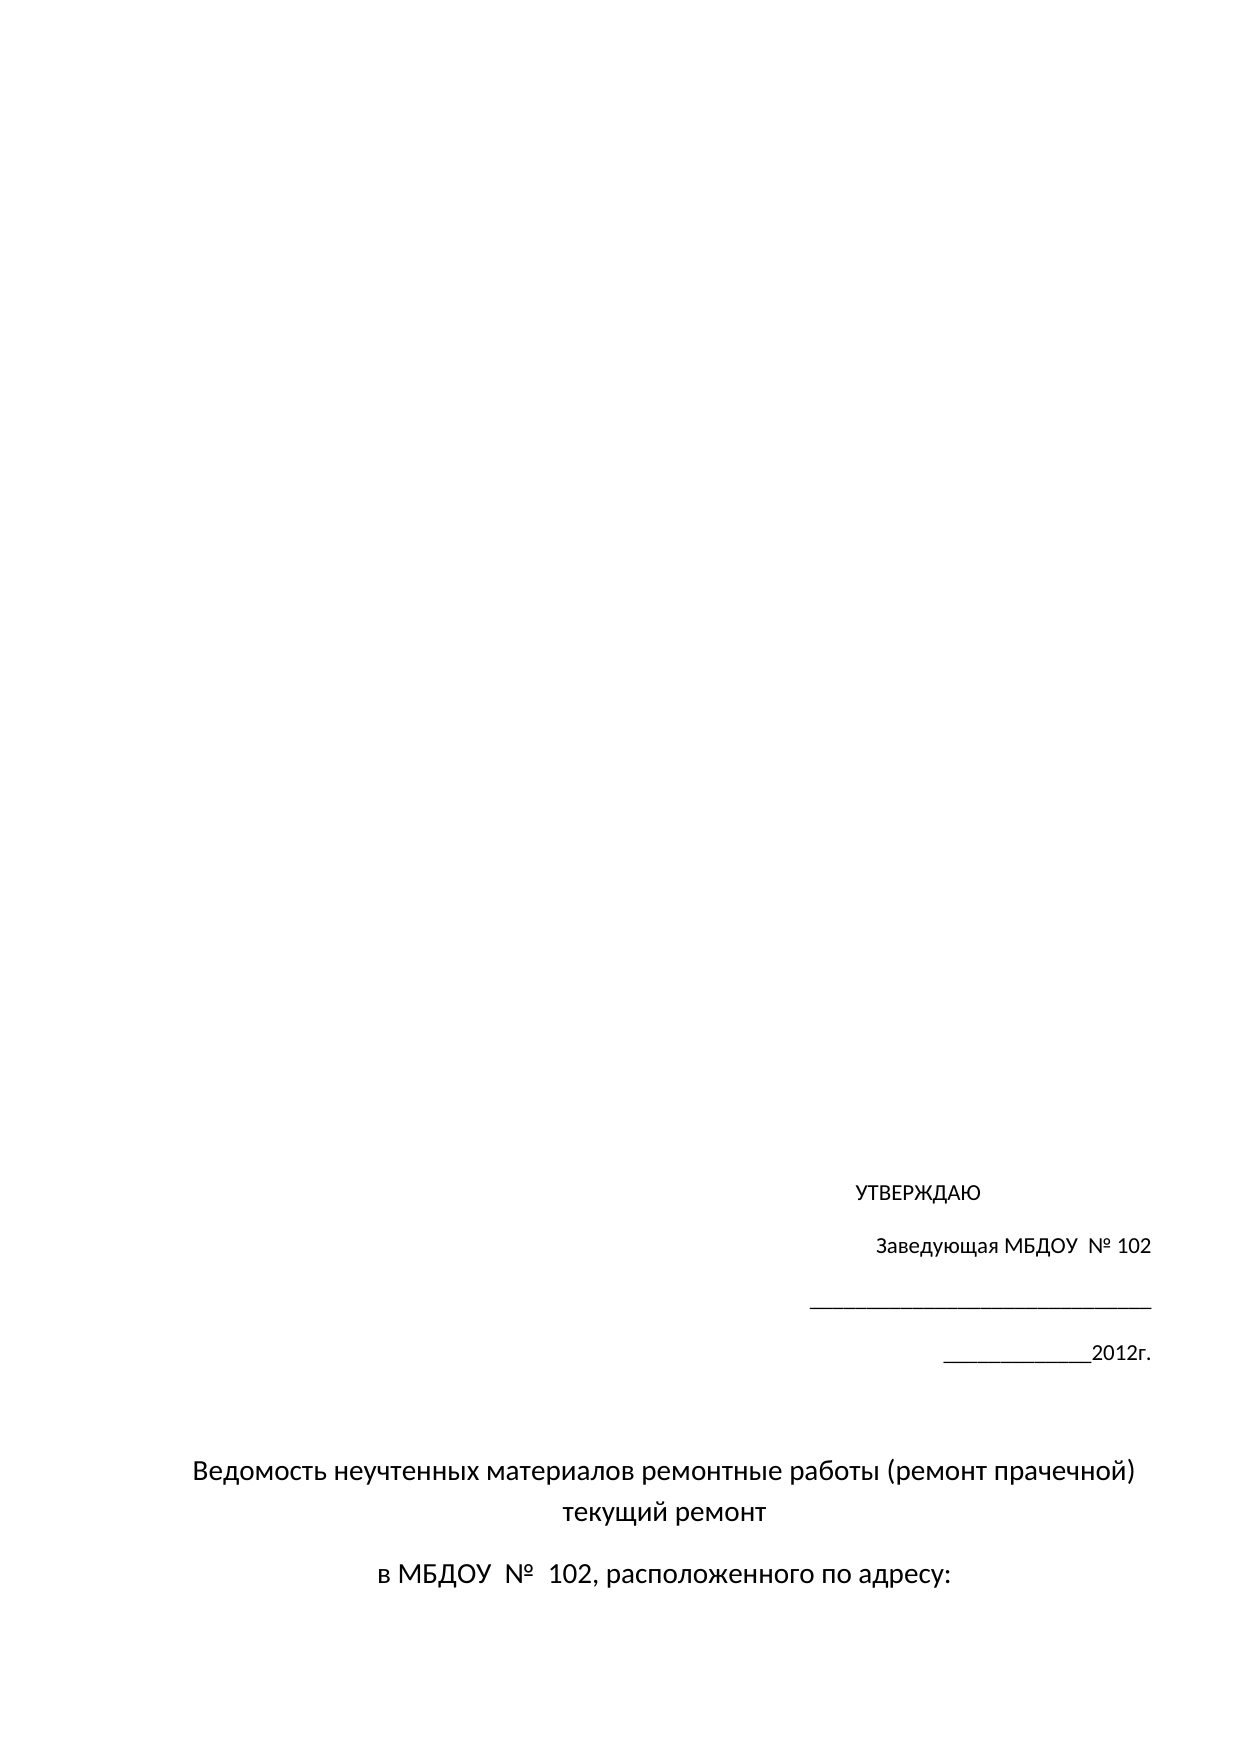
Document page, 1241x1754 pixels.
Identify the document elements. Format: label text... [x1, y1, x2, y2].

text УТВЕРЖДАЮ [177, 1178, 1152, 1207]
text ______________________________ [177, 1284, 1152, 1313]
text _____________2012г. [177, 1338, 1152, 1366]
text Ведомость неучтенных материалов ремонтные работы (ремонт прачечной) текущий ремонт [177, 1452, 1152, 1529]
text в МБДОУ № 102, расположенного по адресу: [177, 1555, 1152, 1591]
text Заведующая МБДОУ № 102 [177, 1232, 1152, 1259]
